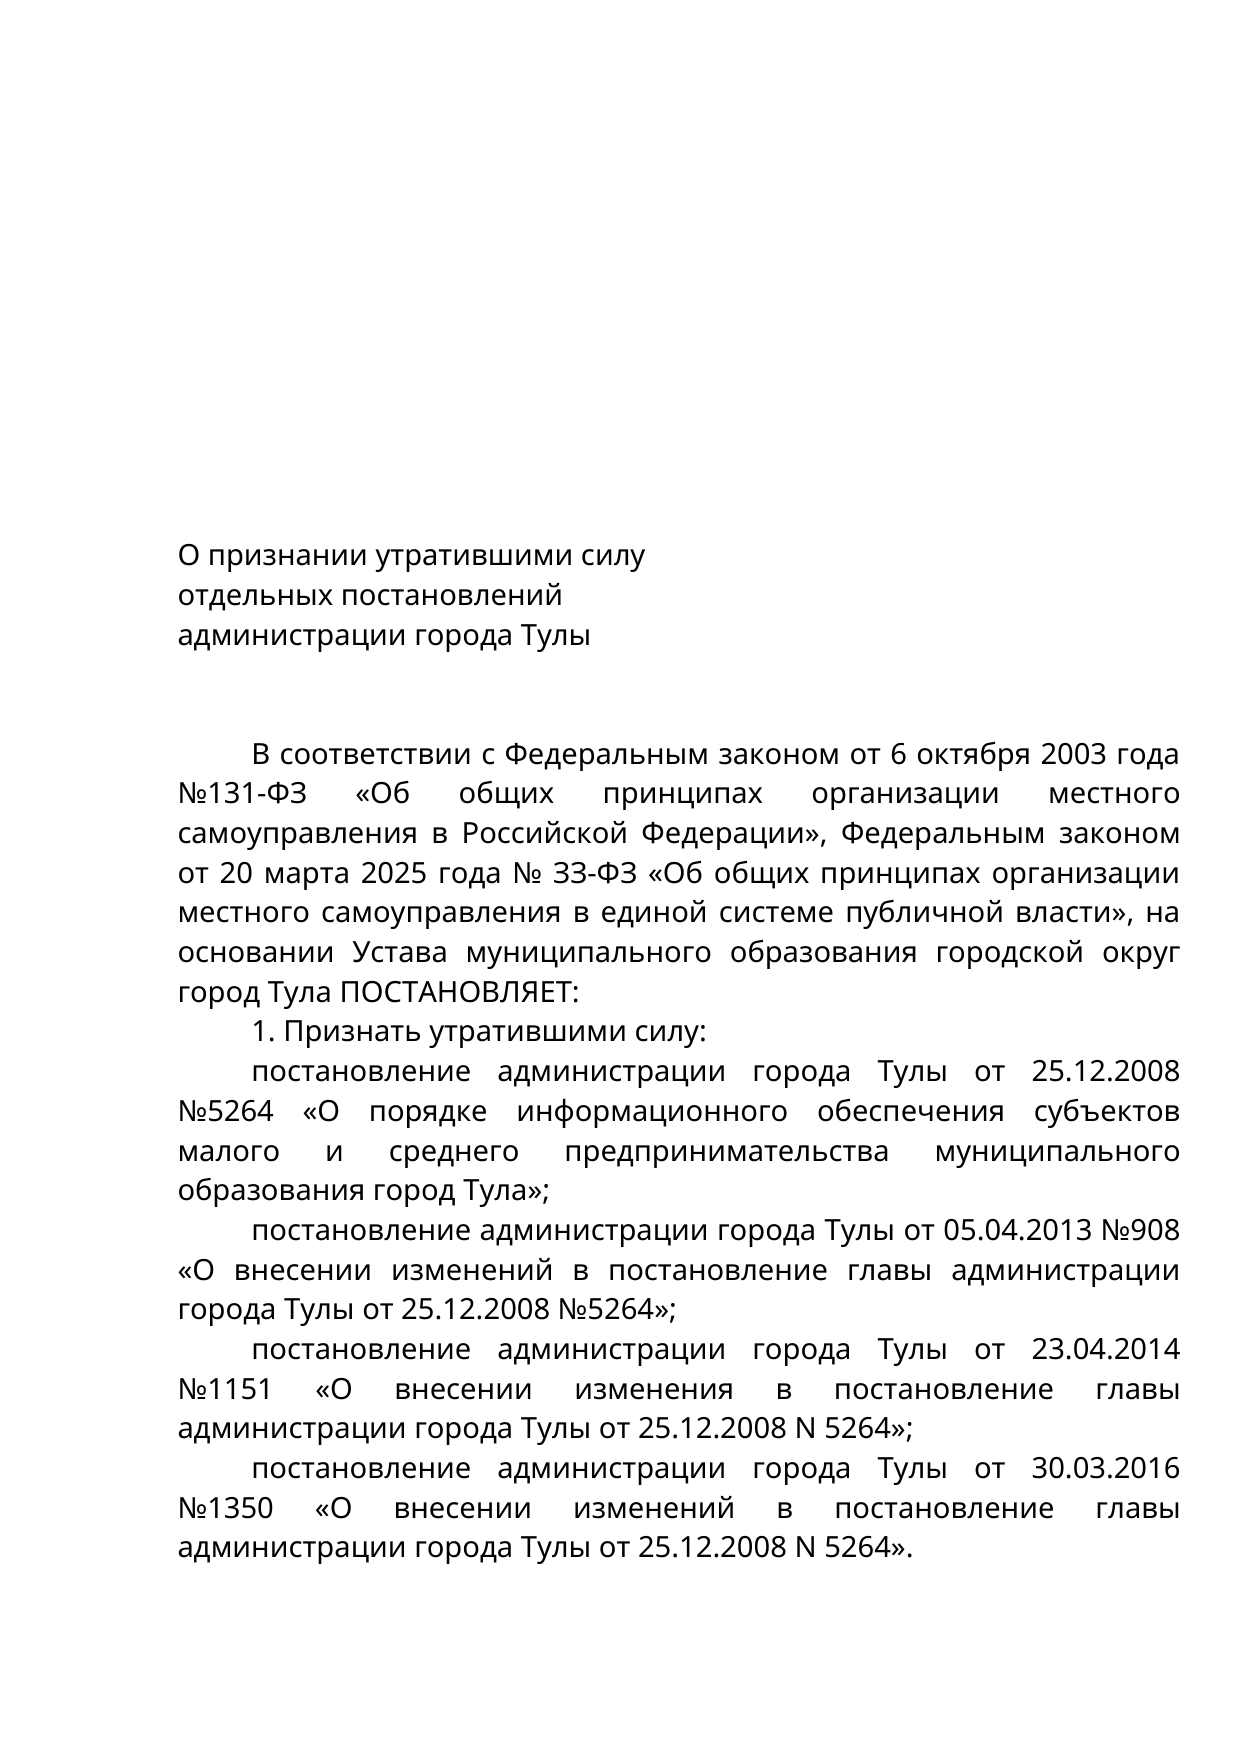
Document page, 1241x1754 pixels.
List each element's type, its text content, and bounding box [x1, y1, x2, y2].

text администрации города Тулы [177, 614, 1181, 653]
text постановление администрации города Тулы от 05.04.2013 №908 «О внесении изменений в постановление главы администрации города Тулы от 25.12.2008 №5264»; [177, 1209, 1181, 1328]
text отдельных постановлений [177, 574, 1181, 614]
text постановление администрации города Тулы от 25.12.2008 №5264 «О порядке информационного обеспечения субъектов малого и среднего предпринимательства муниципального образования город Тула»; [177, 1050, 1181, 1209]
text 1. Признать утратившими силу: [177, 1011, 1181, 1050]
text О признании утратившими силу [177, 534, 1181, 574]
text постановление администрации города Тулы от 30.03.2016 №1350 «О внесении изменений в постановление главы администрации города Тулы от 25.12.2008 N 5264». [177, 1447, 1181, 1566]
text постановление администрации города Тулы от 23.04.2014 №1151 «О внесении изменения в постановление главы администрации города Тулы от 25.12.2008 N 5264»; [177, 1328, 1181, 1447]
text В соответствии с Федеральным законом от 6 октября 2003 года №131-ФЗ «Об общих принципах организации местного самоуправления в Российской Федерации», Федеральным законом от 20 марта 2025 года № ЗЗ-ФЗ «Об общих принципах организации местного самоуправления в единой системе публичной власти», на основании Устава муниципального образования городской округ город Тула ПОСТАНОВЛЯЕТ: [177, 733, 1181, 1011]
